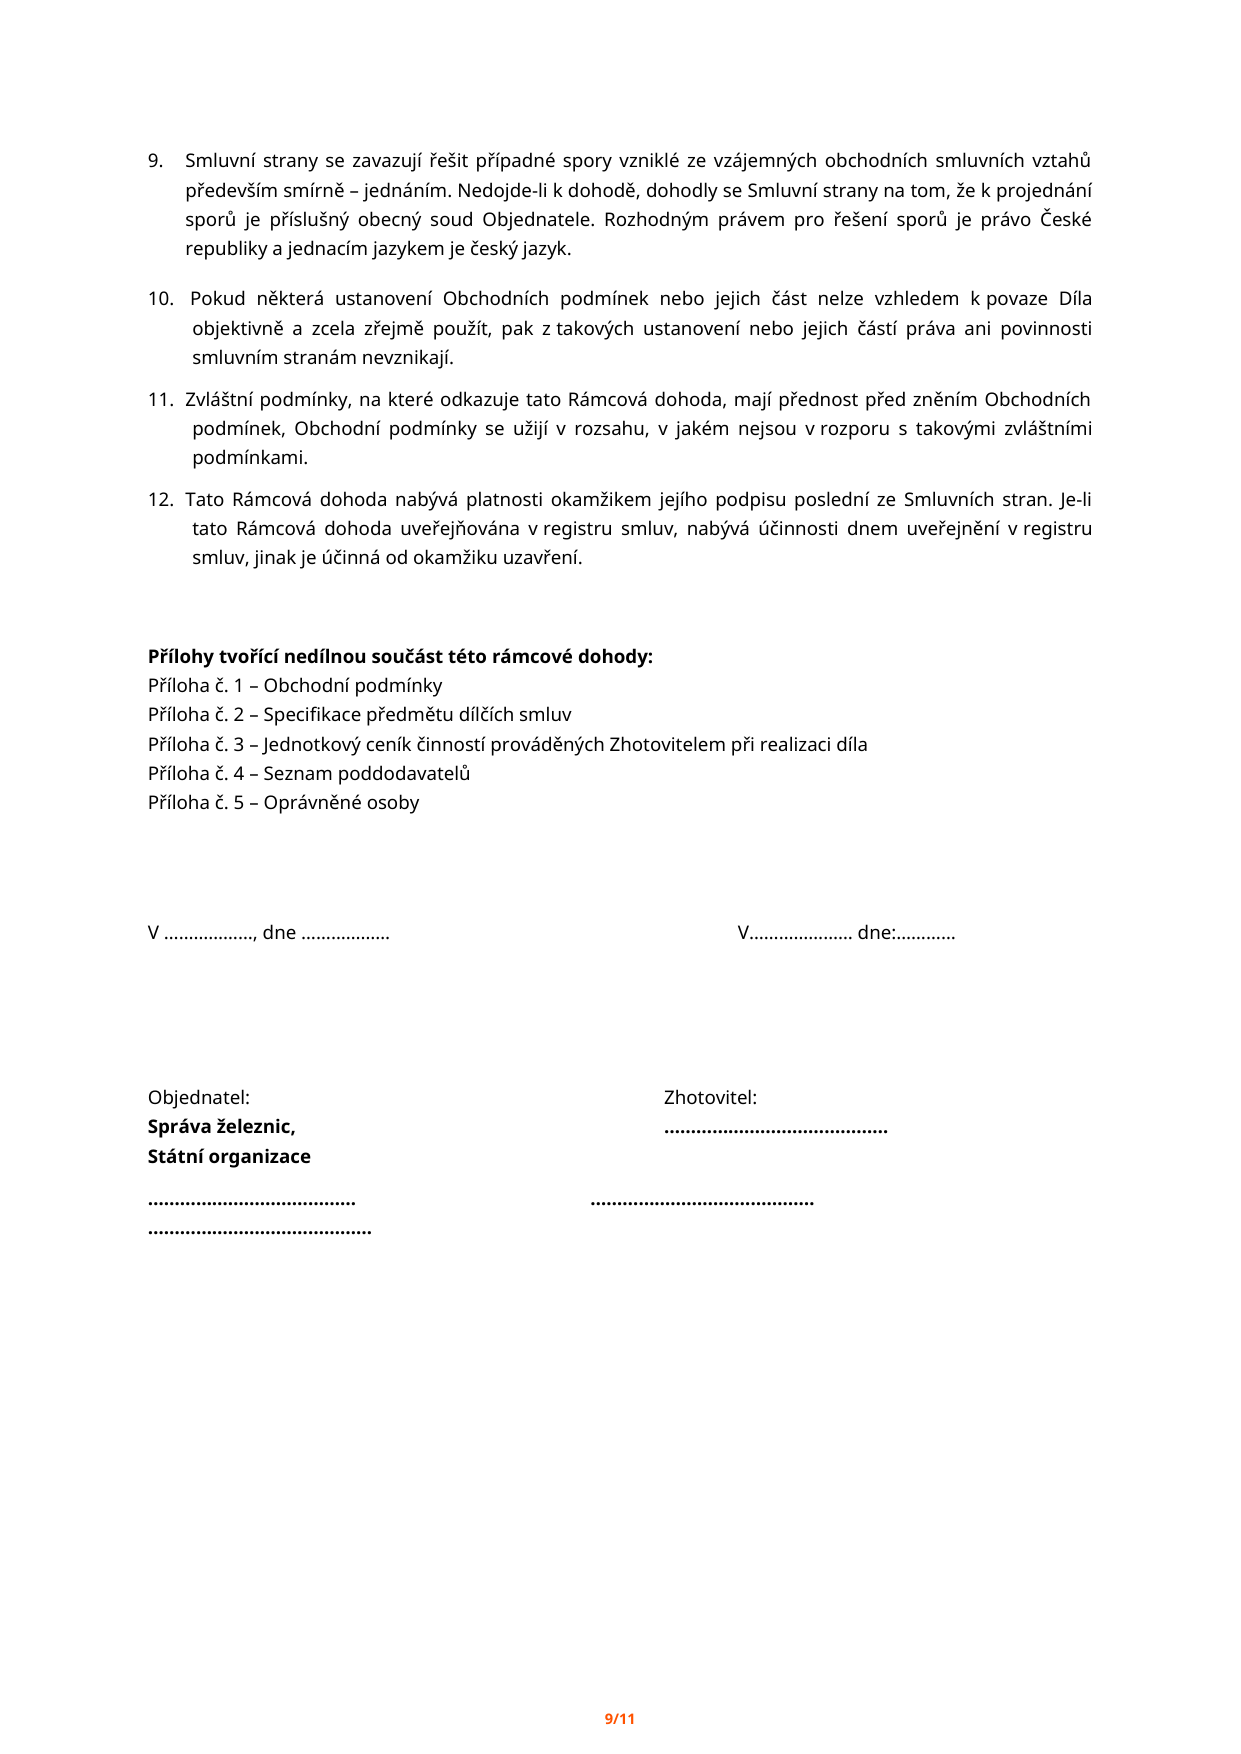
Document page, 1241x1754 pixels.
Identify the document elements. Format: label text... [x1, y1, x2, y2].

text Přílohy tvořící nedílnou součást této rámcové dohody: [148, 643, 1095, 669]
text ………………………………… …………………………………… [148, 1185, 1093, 1210]
text …………………………………… [148, 1214, 1093, 1269]
list Pokud některá ustanovení Obchodních podmínek nebo jejich část nelze vzhledem k povaze Díla objektivně a zcela zřejmě použít, pak z takových ustanovení nebo jejich částí práva ani povinnosti smluvním stranám nevznikají. [148, 286, 1093, 369]
list Smluvní strany se zavazují řešit případné spory vzniklé ze vzájemných obchodních smluvních vztahů především smírně – jednáním. Nedojde-li k dohodě, dohodly se Smluvní strany na tom, že k projednání sporů je příslušný obecný soud Objednatele. Rozhodným právem pro řešení sporů je právo České republiky a jednacím jazykem je český jazyk. [148, 148, 1093, 261]
text Státní organizace [148, 1143, 1093, 1169]
text Příloha č. 3 – Jednotkový ceník činností prováděných Zhotovitelem při realizaci díla [148, 731, 1095, 757]
text Příloha č. 2 – Specifikace předmětu dílčích smluv [148, 702, 1095, 727]
text Příloha č. 4 – Seznam poddodavatelů [148, 760, 1095, 786]
text V ………………, dne ……………… V………………… dne:………… [148, 919, 1093, 945]
text Příloha č. 5 – Oprávněné osoby [148, 789, 1095, 815]
text Příloha č. 1 – Obchodní podmínky [148, 672, 1095, 698]
list Tato Rámcová dohoda nabývá platnosti okamžikem jejího podpisu poslední ze Smluvních stran. Je-li tato Rámcová dohoda uveřejňována v registru smluv, nabývá účinnosti dnem uveřejnění v registru smluv, jinak je účinná od okamžiku uzavření. [148, 486, 1093, 570]
text Objednatel: Zhotovitel: [148, 1084, 1093, 1110]
list Zvláštní podmínky, na které odkazuje tato Rámcová dohoda, mají přednost před zněním Obchodních podmínek, Obchodní podmínky se užijí v rozsahu, v jakém nejsou v rozporu s takovými zvláštními podmínkami. [148, 386, 1093, 470]
text Správa železnic, …………………………………… [148, 1114, 1093, 1139]
